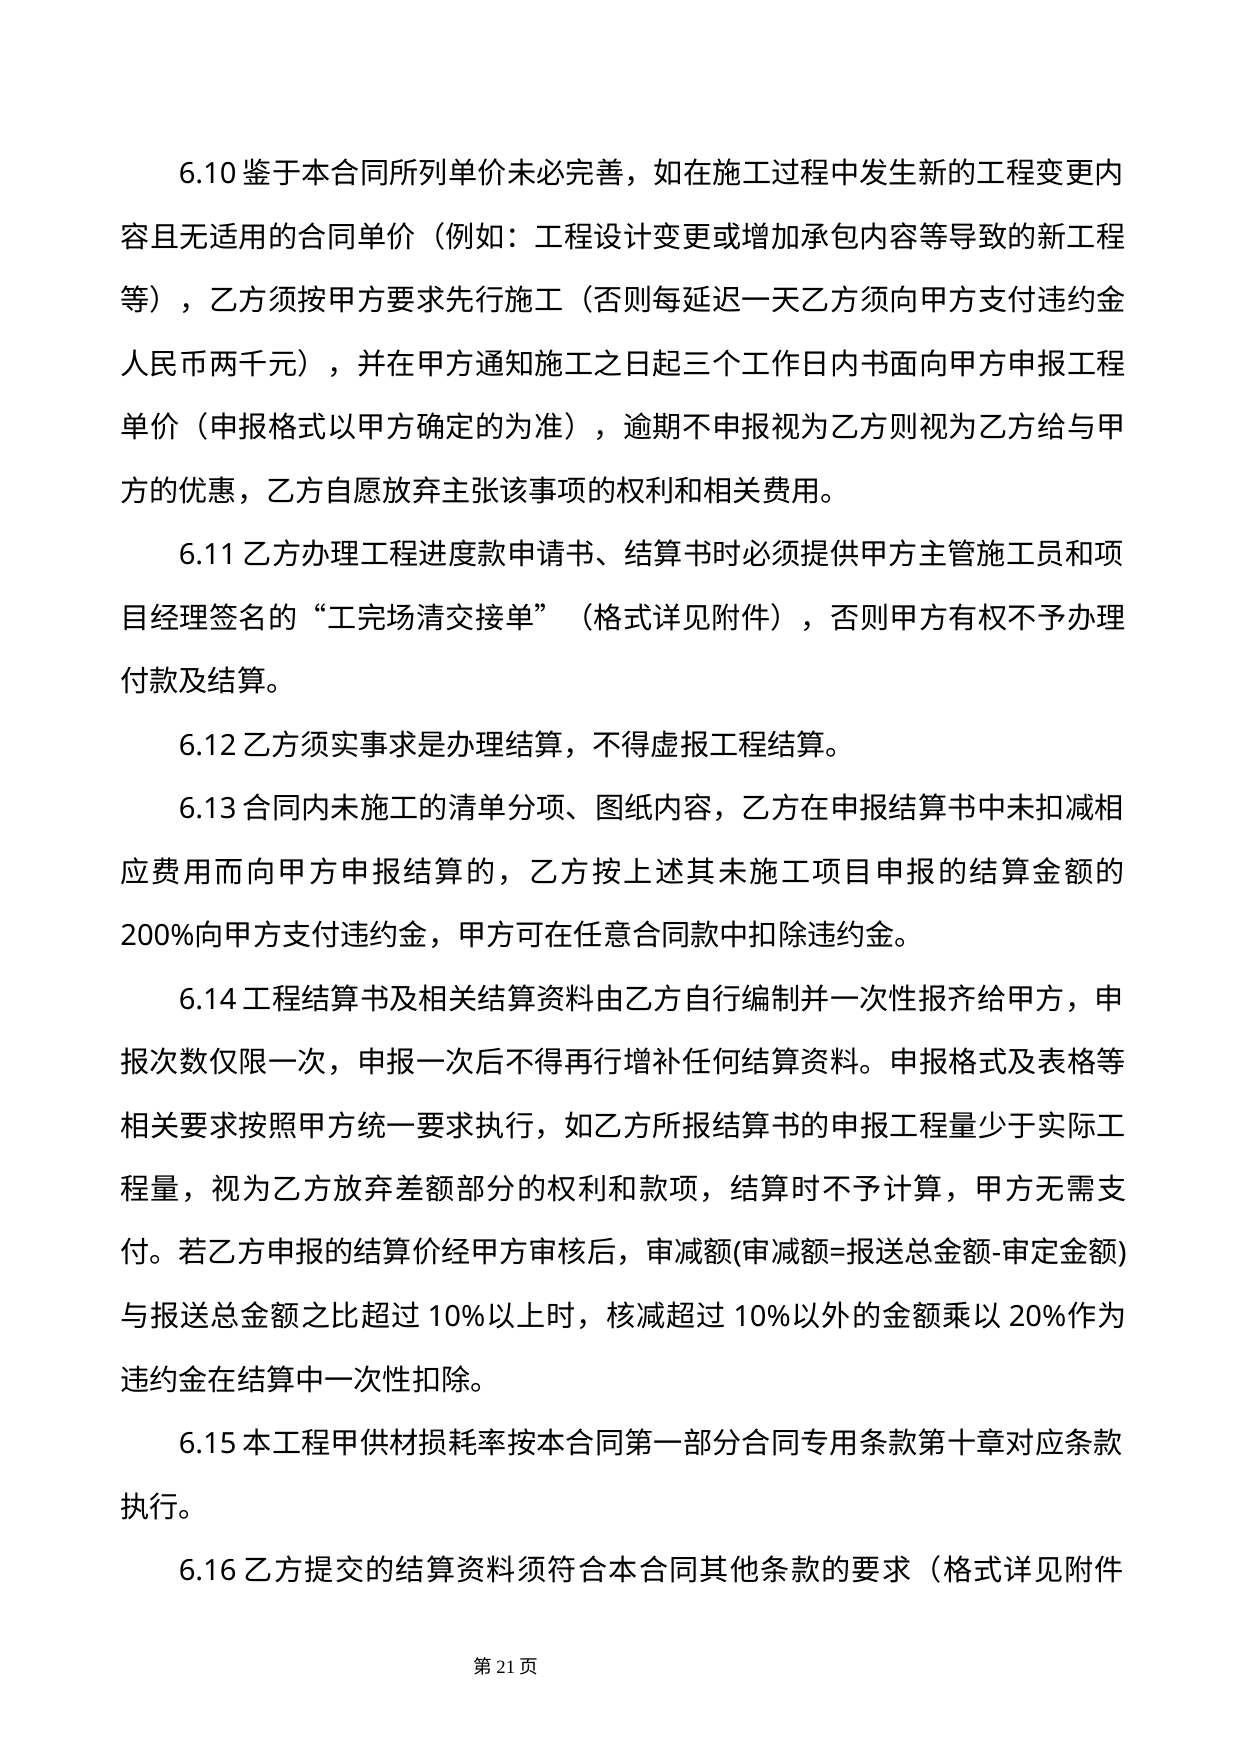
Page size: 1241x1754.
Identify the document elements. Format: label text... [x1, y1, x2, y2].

text 6.14工程结算书及相关结算资料由乙方自行编制并一次性报齐给甲方，申报次数仅限一次，申报一次后不得再行增补任何结算资料。申报格式及表格等相关要求按照甲方统一要求执行，如乙方所报结算书的申报工程量少于实际工程量，视为乙方放弃差额部分的权利和款项，结算时不予计算，甲方无需支付。若乙方申报的结算价经甲方审核后，审减额(审减额=报送总金额-审定金额)与报送总金额之比超过10%以上时，核减超过10%以外的金额乘以20%作为违约金在结算中一次性扣除。 [120, 975, 1126, 1398]
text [120, 1547, 1126, 1589]
text 6.13合同内未施工的清单分项、图纸内容，乙方在申报结算书中未扣减相应费用而向甲方申报结算的，乙方按上述其未施工项目申报的结算金额的200%向甲方支付违约金，甲方可在任意合同款中扣除违约金。 [120, 785, 1126, 954]
text 6.15本工程甲供材损耗率按本合同第一部分合同专用条款第十章对应条款执行。 [120, 1419, 1126, 1525]
text 6.10鉴于本合同所列单价未必完善，如在施工过程中发生新的工程变更内容且无适用的合同单价（例如：工程设计变更或增加承包内容等导致的新工程等），乙方须按甲方要求先行施工（否则每延迟一天乙方须向甲方支付违约金人民币两千元），并在甲方通知施工之日起三个工作日内书面向甲方申报工程单价（申报格式以甲方确定的为准），逾期不申报视为乙方则视为乙方给与甲方的优惠，乙方自愿放弃主张该事项的权利和相关费用。 [120, 150, 1126, 509]
text 6.12乙方须实事求是办理结算，不得虚报工程结算。 [120, 721, 1126, 763]
text 6.11乙方办理工程进度款申请书、结算书时必须提供甲方主管施工员和项目经理签名的“工完场清交接单”（格式详见附件），否则甲方有权不予办理付款及结算。 [120, 531, 1126, 700]
